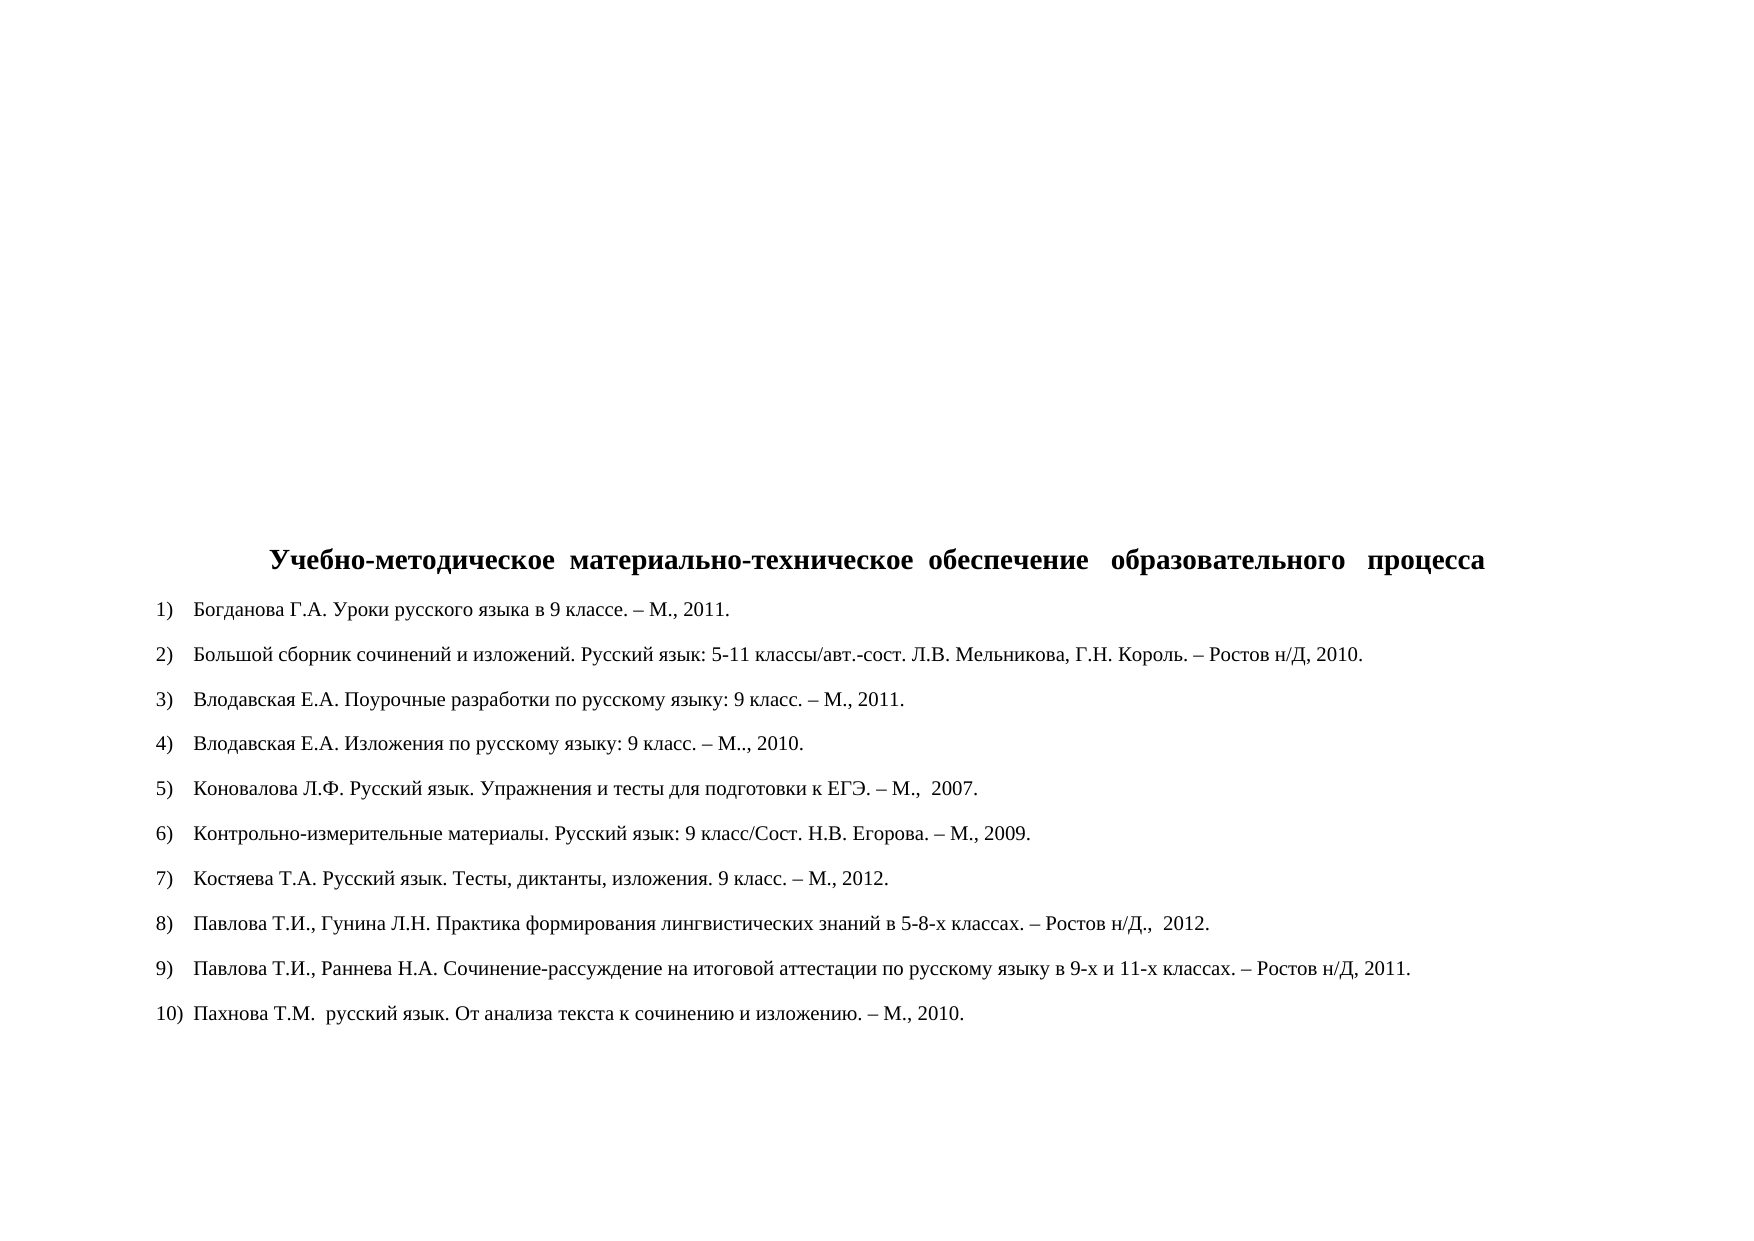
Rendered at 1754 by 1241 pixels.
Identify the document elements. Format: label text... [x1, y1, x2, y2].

list Коновалова Л.Ф. Русский язык. Упражнения и тесты для подготовки к ЕГЭ. – М., 2007. [156, 776, 1636, 800]
list Влодавская Е.А. Изложения по русскому языку: 9 класс. – М.., 2010. [156, 731, 1636, 755]
list Большой сборник сочинений и изложений. Русский язык: 5-11 классы/авт.-сост. Л.В. Мельникова, Г.Н. Король. – Ростов н/Д, 2010. [156, 642, 1636, 666]
list Павлова Т.И., Раннева Н.А. Сочинение-рассуждение на итоговой аттестации по русскому языку в 9-х и 11-х классах. – Ростов н/Д, 2011. [156, 956, 1636, 980]
list Пахнова Т.М. русский язык. От анализа текста к сочинению и изложению. – М., 2010. [156, 1001, 1636, 1025]
list Павлова Т.И., Гунина Л.Н. Практика формирования лингвистических знаний в 5-8-х классах. – Ростов н/Д., 2012. [156, 911, 1636, 935]
list Контрольно-измерительные материалы. Русский язык: 9 класс/Сост. Н.В. Егорова. – М., 2009. [156, 821, 1636, 845]
list Костяева Т.А. Русский язык. Тесты, диктанты, изложения. 9 класс. – М., 2012. [156, 866, 1636, 890]
list Богданова Г.А. Уроки русского языка в 9 классе. – М., 2011. [156, 597, 1636, 621]
text Учебно-методическое материально-техническое обеспечение образовательного процесса [118, 542, 1636, 576]
list Влодавская Е.А. Поурочные разработки по русскому языку: 9 класс. – М., 2011. [156, 686, 1636, 711]
